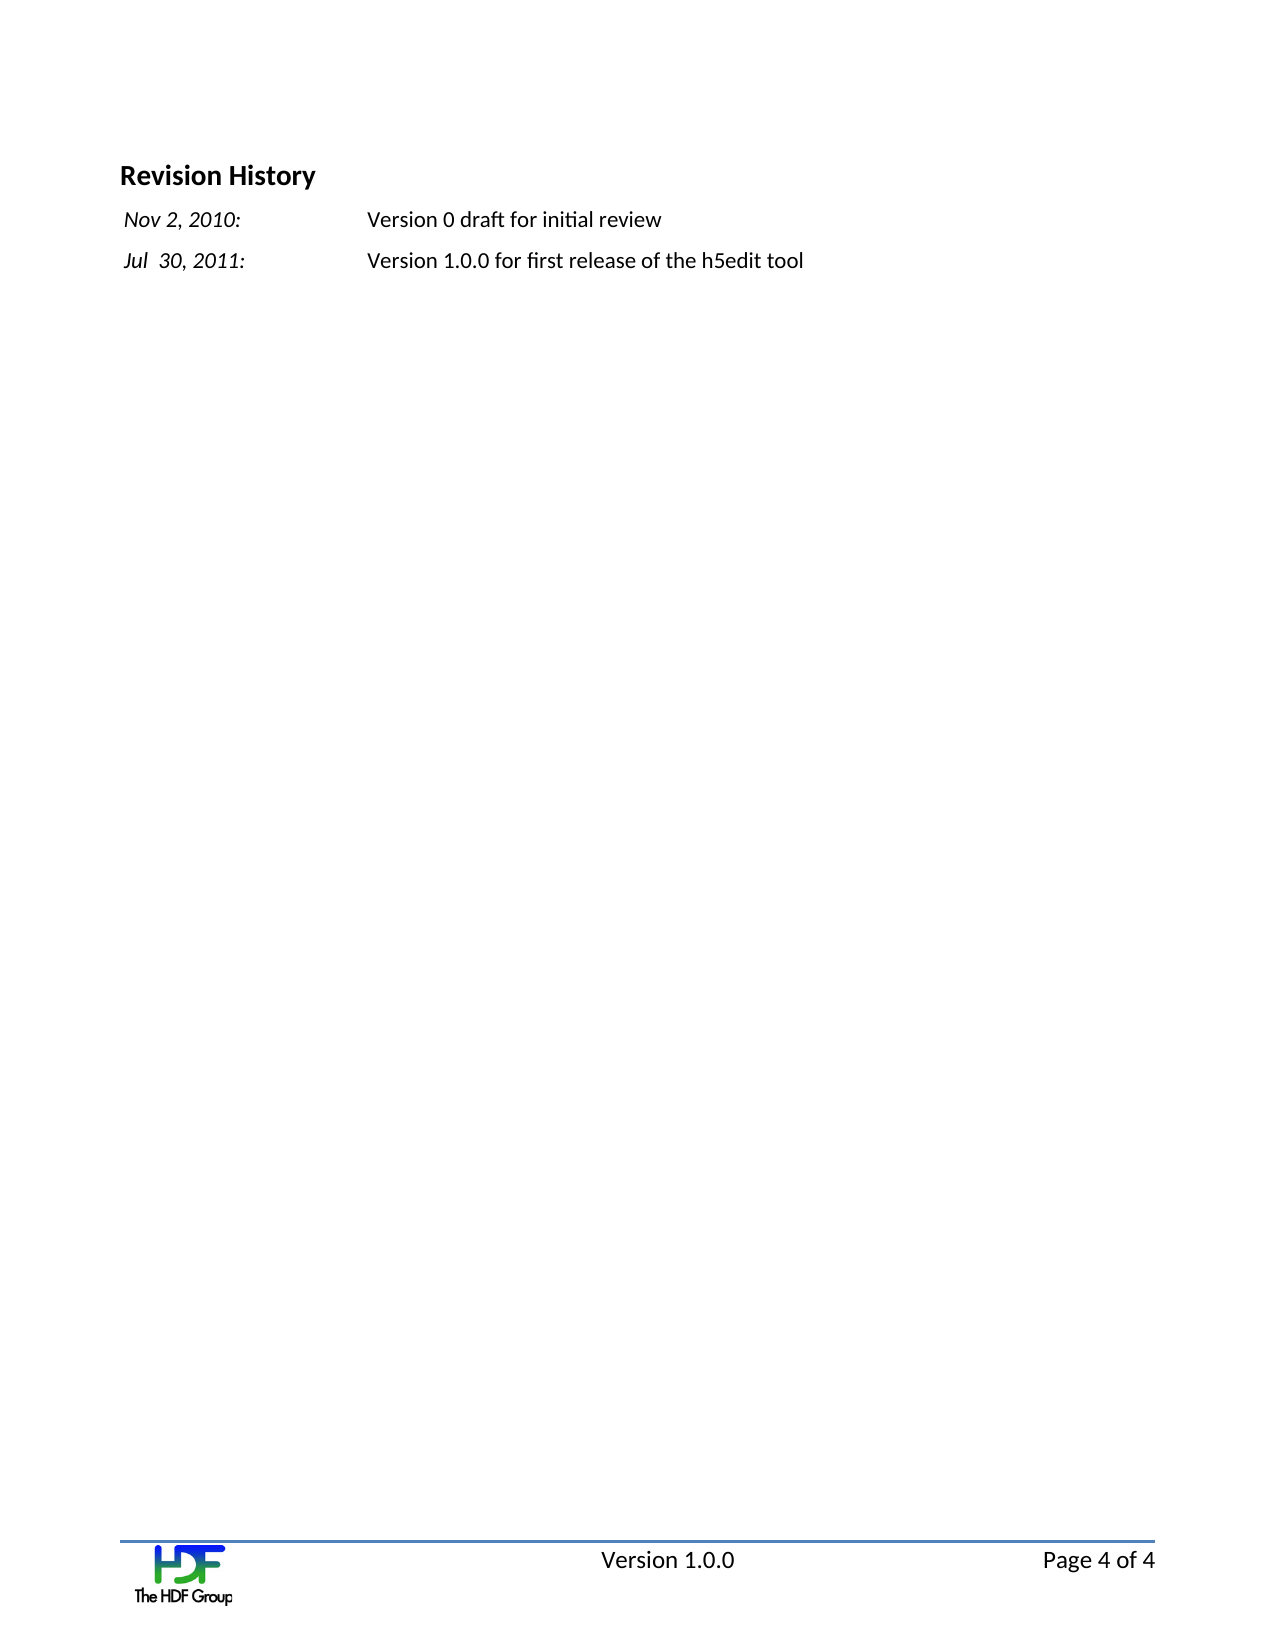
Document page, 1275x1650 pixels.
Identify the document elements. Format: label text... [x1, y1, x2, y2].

table_cell Version 1.0.0 for first release of the h5edit tool [356, 246, 1162, 287]
subtitle Revision History [120, 157, 1155, 193]
table_header Version 0 draft for initial review [356, 206, 1162, 246]
table_header Nov 2, 2010: [113, 206, 356, 246]
picture [134, 1545, 233, 1606]
table_cell Jul 30, 2011: [113, 246, 356, 287]
